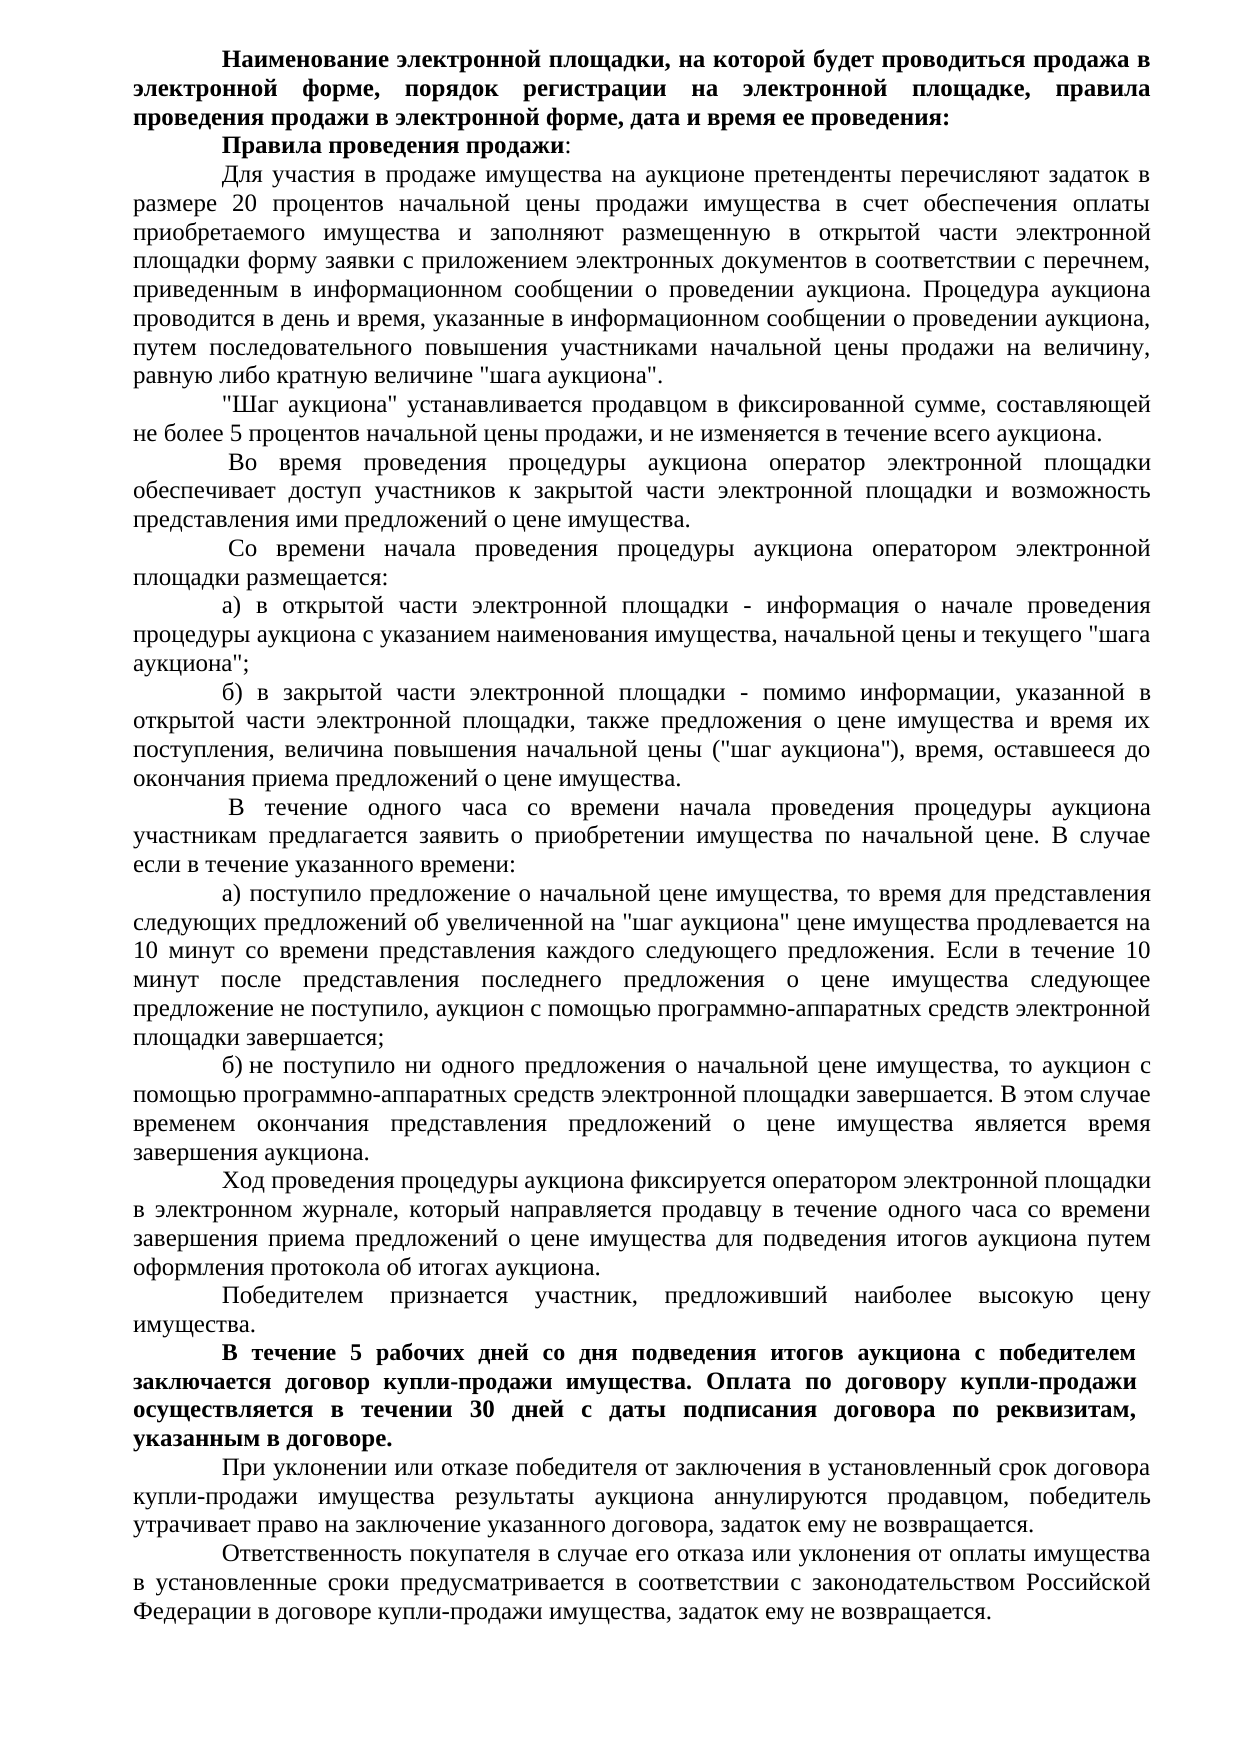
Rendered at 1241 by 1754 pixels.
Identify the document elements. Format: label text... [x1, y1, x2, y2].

text При уклонении или отказе победителя от заключения в установленный срок договора купли-продажи имущества результаты аукциона аннулируются продавцом, победитель утрачивает право на заключение указанного договора, задаток ему не возвращается. [133, 1452, 1152, 1538]
text б) не поступило ни одного предложения о начальной цене имущества, то аукцион с помощью программно-аппаратных средств электронной площадки завершается. В этом случае временем окончания представления предложений о цене имущества является время завершения аукциона. [133, 1051, 1152, 1166]
text а) в открытой части электронной площадки - информация о начале проведения процедуры аукциона с указанием наименования имущества, начальной цены и текущего "шага аукциона"; [133, 591, 1152, 677]
text Для участия в продаже имущества на аукционе претенденты перечисляют задаток в размере 20 процентов начальной цены продажи имущества в счет обеспечения оплаты приобретаемого имущества и заполняют размещенную в открытой части электронной площадки форму заявки с приложением электронных документов в соответствии с перечнем, приведенным в информационном сообщении о проведении аукциона. Процедура аукциона проводится в день и время, указанные в информационном сообщении о проведении аукциона, путем последовательного повышения участниками начальной цены продажи на величину, равную либо кратную величине "шага аукциона". [133, 159, 1152, 389]
text Во время проведения процедуры аукциона оператор электронной площадки обеспечивает доступ участников к закрытой части электронной площадки и возможность представления ими предложений о цене имущества. [133, 447, 1152, 533]
text Победителем признается участник, предложивший наиболее высокую цену имущества. [133, 1281, 1152, 1338]
text Наименование электронной площадки, на которой будет проводиться продажа в электронной форме, порядок регистрации на электронной площадке, правила проведения продажи в электронной форме, дата и время ее проведения: [133, 44, 1152, 131]
text а) поступило предложение о начальной цене имущества, то время для представления следующих предложений об увеличенной на "шаг аукциона" цене имущества продлевается на 10 минут со времени представления каждого следующего предложения. Если в течение 10 минут после представления последнего предложения о цене имущества следующее предложение не поступило, аукцион с помощью программно-аппаратных средств электронной площадки завершается; [133, 878, 1152, 1051]
text Ход проведения процедуры аукциона фиксируется оператором электронной площадки в электронном журнале, который направляется продавцу в течение одного часа со времени завершения приема предложений о цене имущества для подведения итогов аукциона путем оформления протокола об итогах аукциона. [133, 1166, 1152, 1281]
text В течение 5 рабочих дней со дня подведения итогов аукциона с победителем заключается договор купли-продажи имущества. Оплата по договору купли-продажи осуществляется в течении 30 дней с даты подписания договора по реквизитам, указанным в договоре. [133, 1338, 1137, 1452]
text Со времени начала проведения процедуры аукциона оператором электронной площадки размещается: [133, 533, 1152, 591]
text "Шаг аукциона" устанавливается продавцом в фиксированной сумме, составляющей не более 5 процентов начальной цены продажи, и не изменяется в течение всего аукциона. [133, 389, 1152, 447]
text Правила проведения продажи: [133, 131, 1152, 159]
text Ответственность покупателя в случае его отказа или уклонения от оплаты имущества в установленные сроки предусматривается в соответствии с законодательством Российской Федерации в договоре купли-продажи имущества, задаток ему не возвращается. [133, 1538, 1152, 1624]
text б) в закрытой части электронной площадки - помимо информации, указанной в открытой части электронной площадки, также предложения о цене имущества и время их поступления, величина повышения начальной цены ("шаг аукциона"), время, оставшееся до окончания приема предложений о цене имущества. [133, 677, 1152, 792]
text В течение одного часа со времени начала проведения процедуры аукциона участникам предлагается заявить о приобретении имущества по начальной цене. В случае если в течение указанного времени: [133, 792, 1152, 878]
